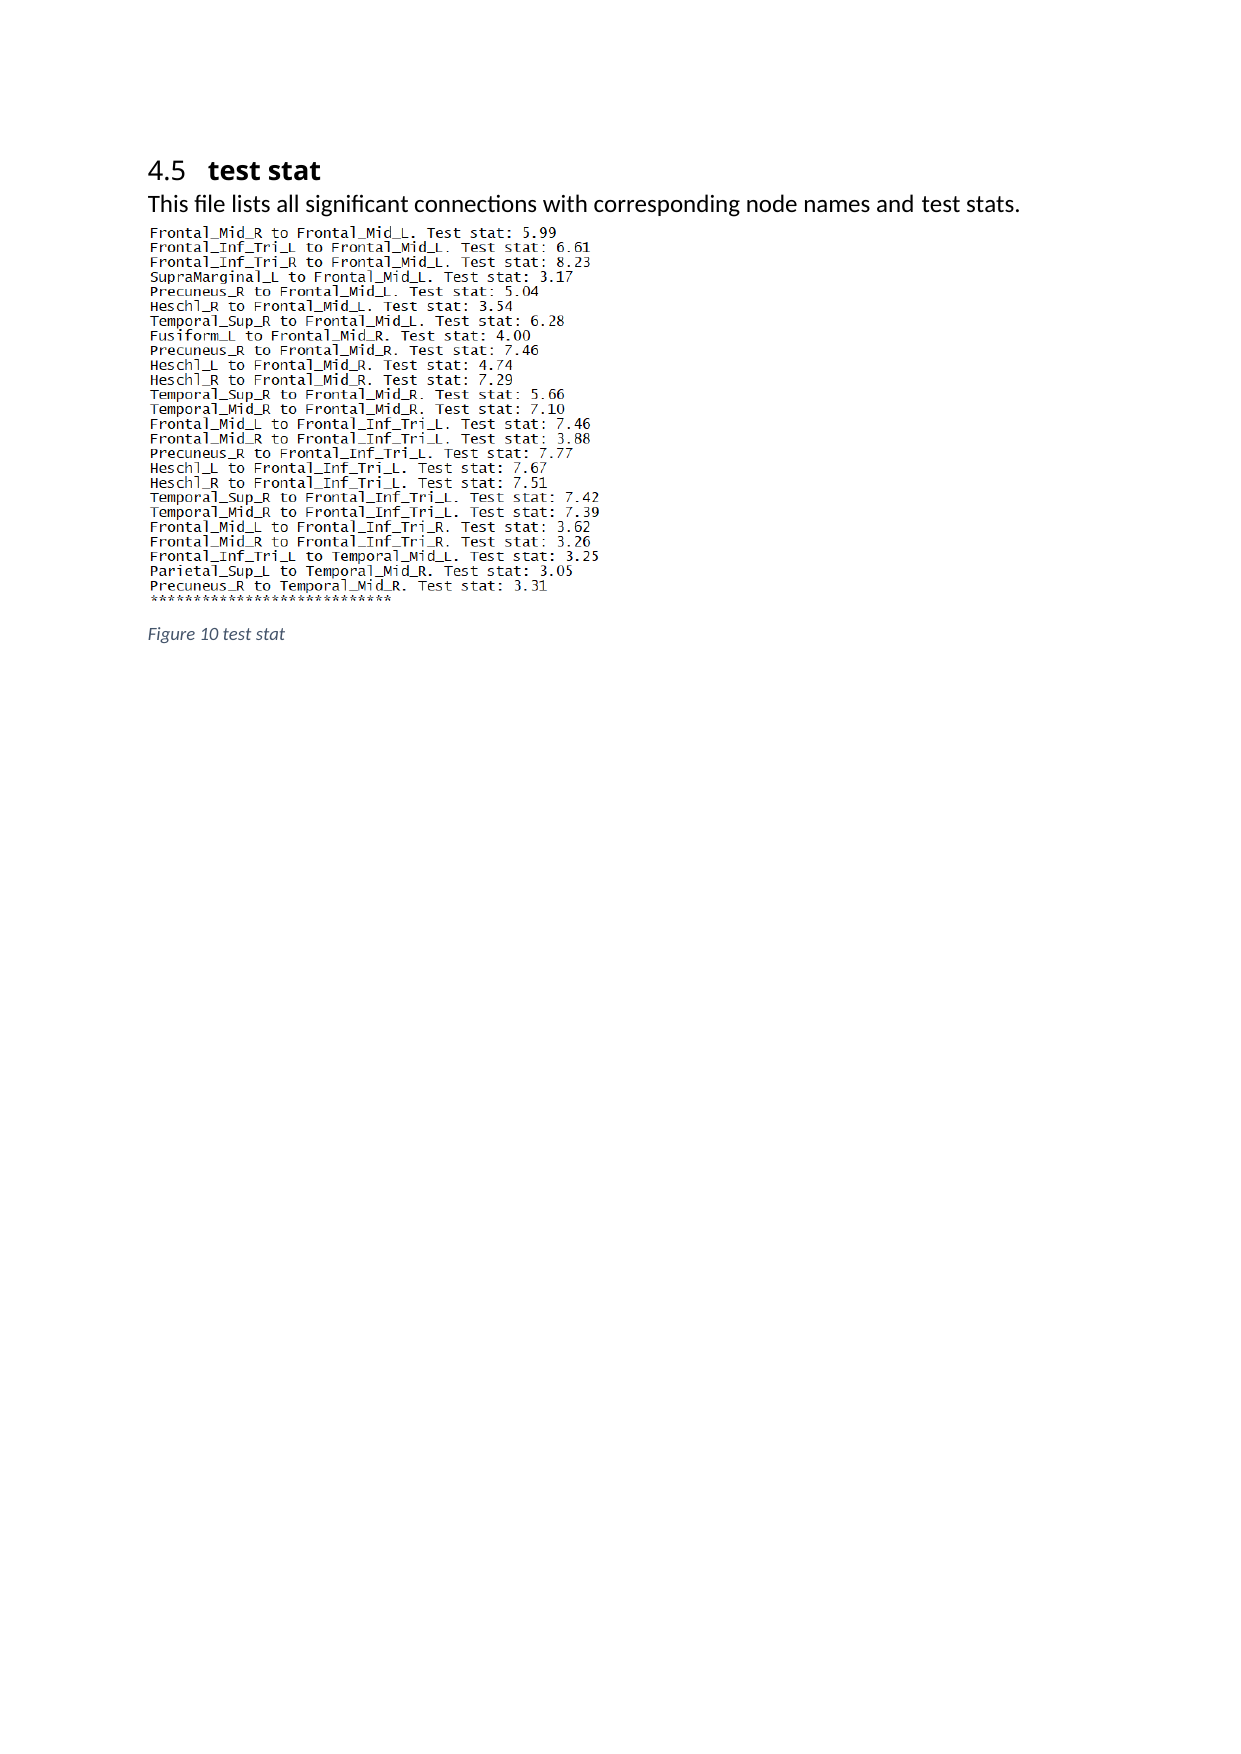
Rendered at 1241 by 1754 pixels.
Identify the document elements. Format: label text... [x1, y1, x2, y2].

picture [147, 219, 627, 623]
text This file lists all significant connections with corresponding node names and test stats. [148, 189, 1093, 219]
subtitle test stat [148, 152, 1093, 189]
text Figure 10 test stat [148, 622, 1093, 645]
